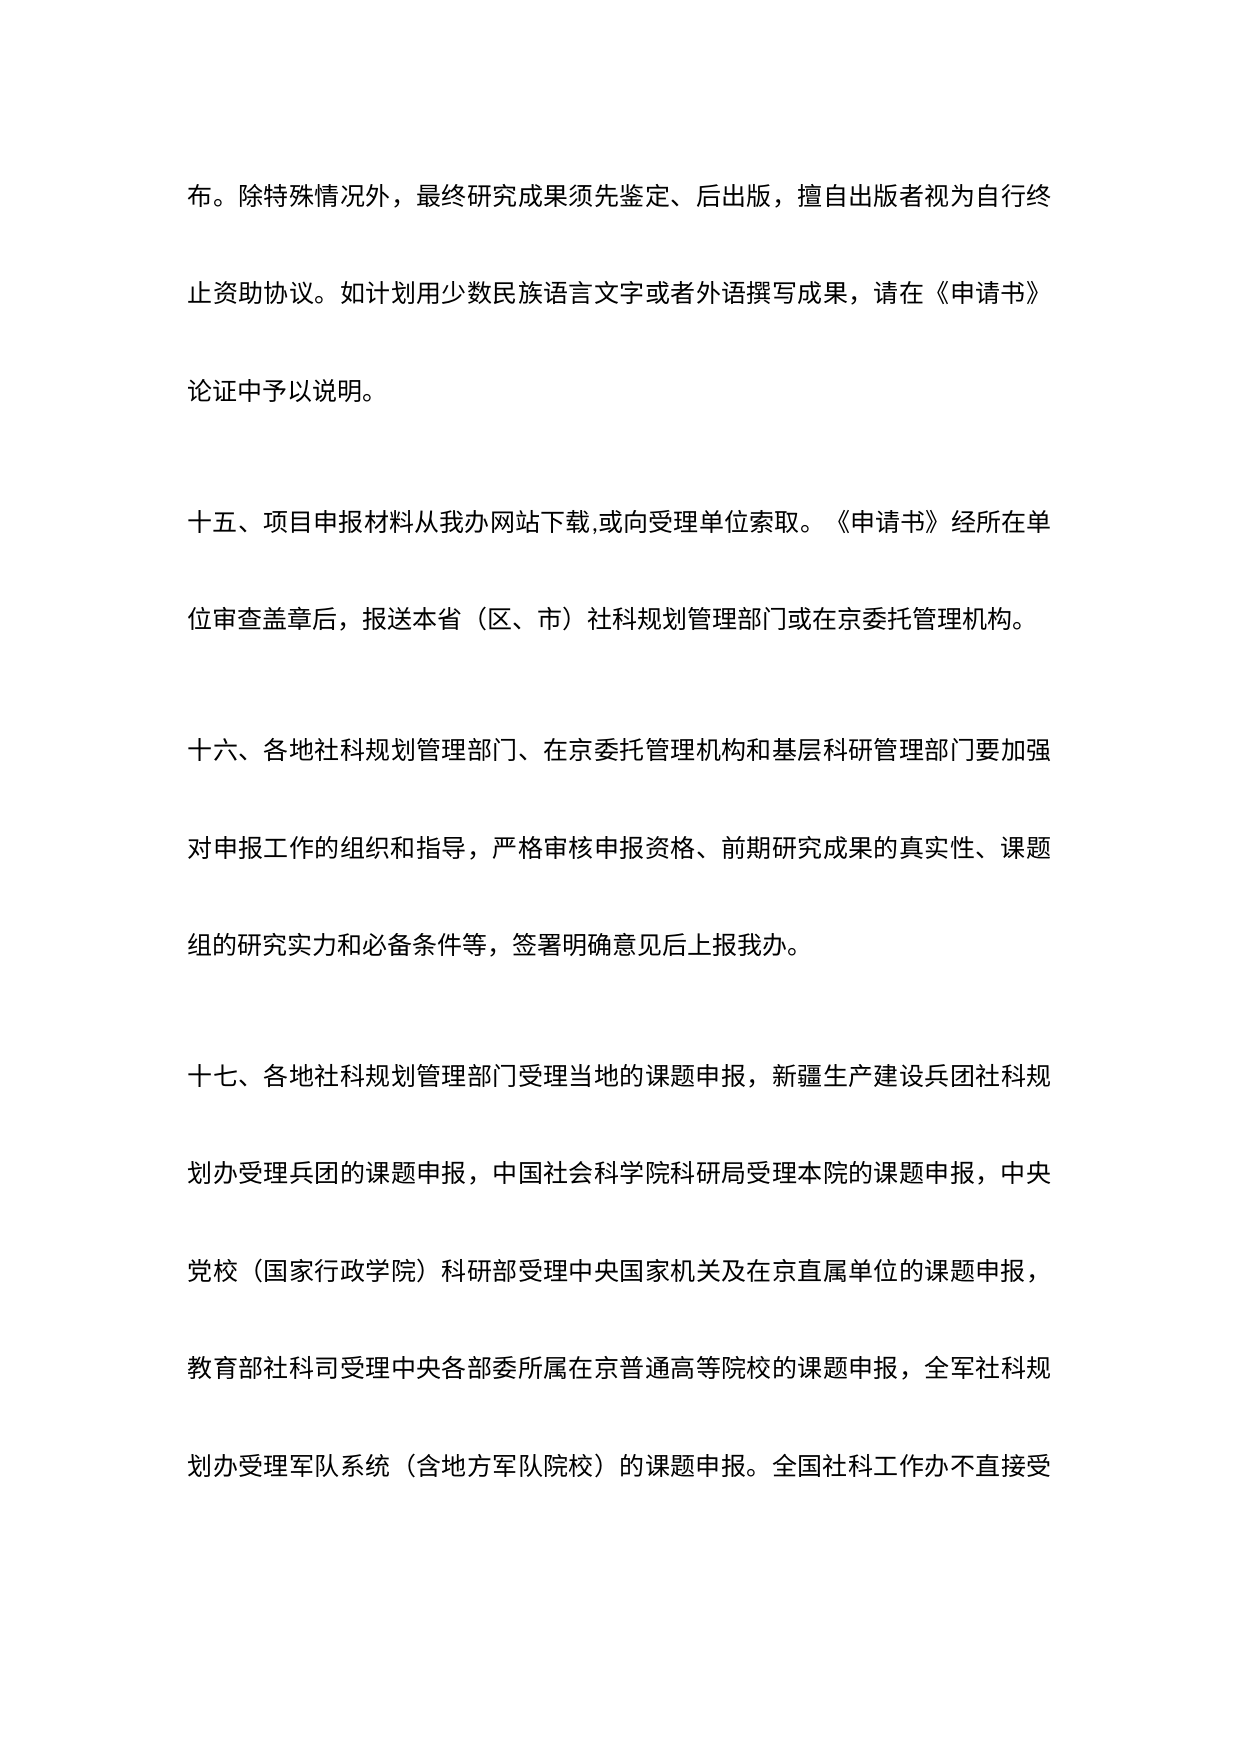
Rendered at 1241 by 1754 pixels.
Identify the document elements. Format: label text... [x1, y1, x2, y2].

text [187, 162, 1053, 422]
text 十六、各地社科规划管理部门、在京委托管理机构和基层科研管理部门要加强对申报工作的组织和指导，严格审核申报资格、前期研究成果的真实性、课题组的研究实力和必备条件等，签署明确意见后上报我办。 [187, 716, 1053, 976]
text 十五、项目申报材料从我办网站下载,或向受理单位索取。《申请书》经所在单位审查盖章后，报送本省（区、市）社科规划管理部门或在京委托管理机构。 [187, 488, 1053, 650]
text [187, 1042, 1053, 1497]
